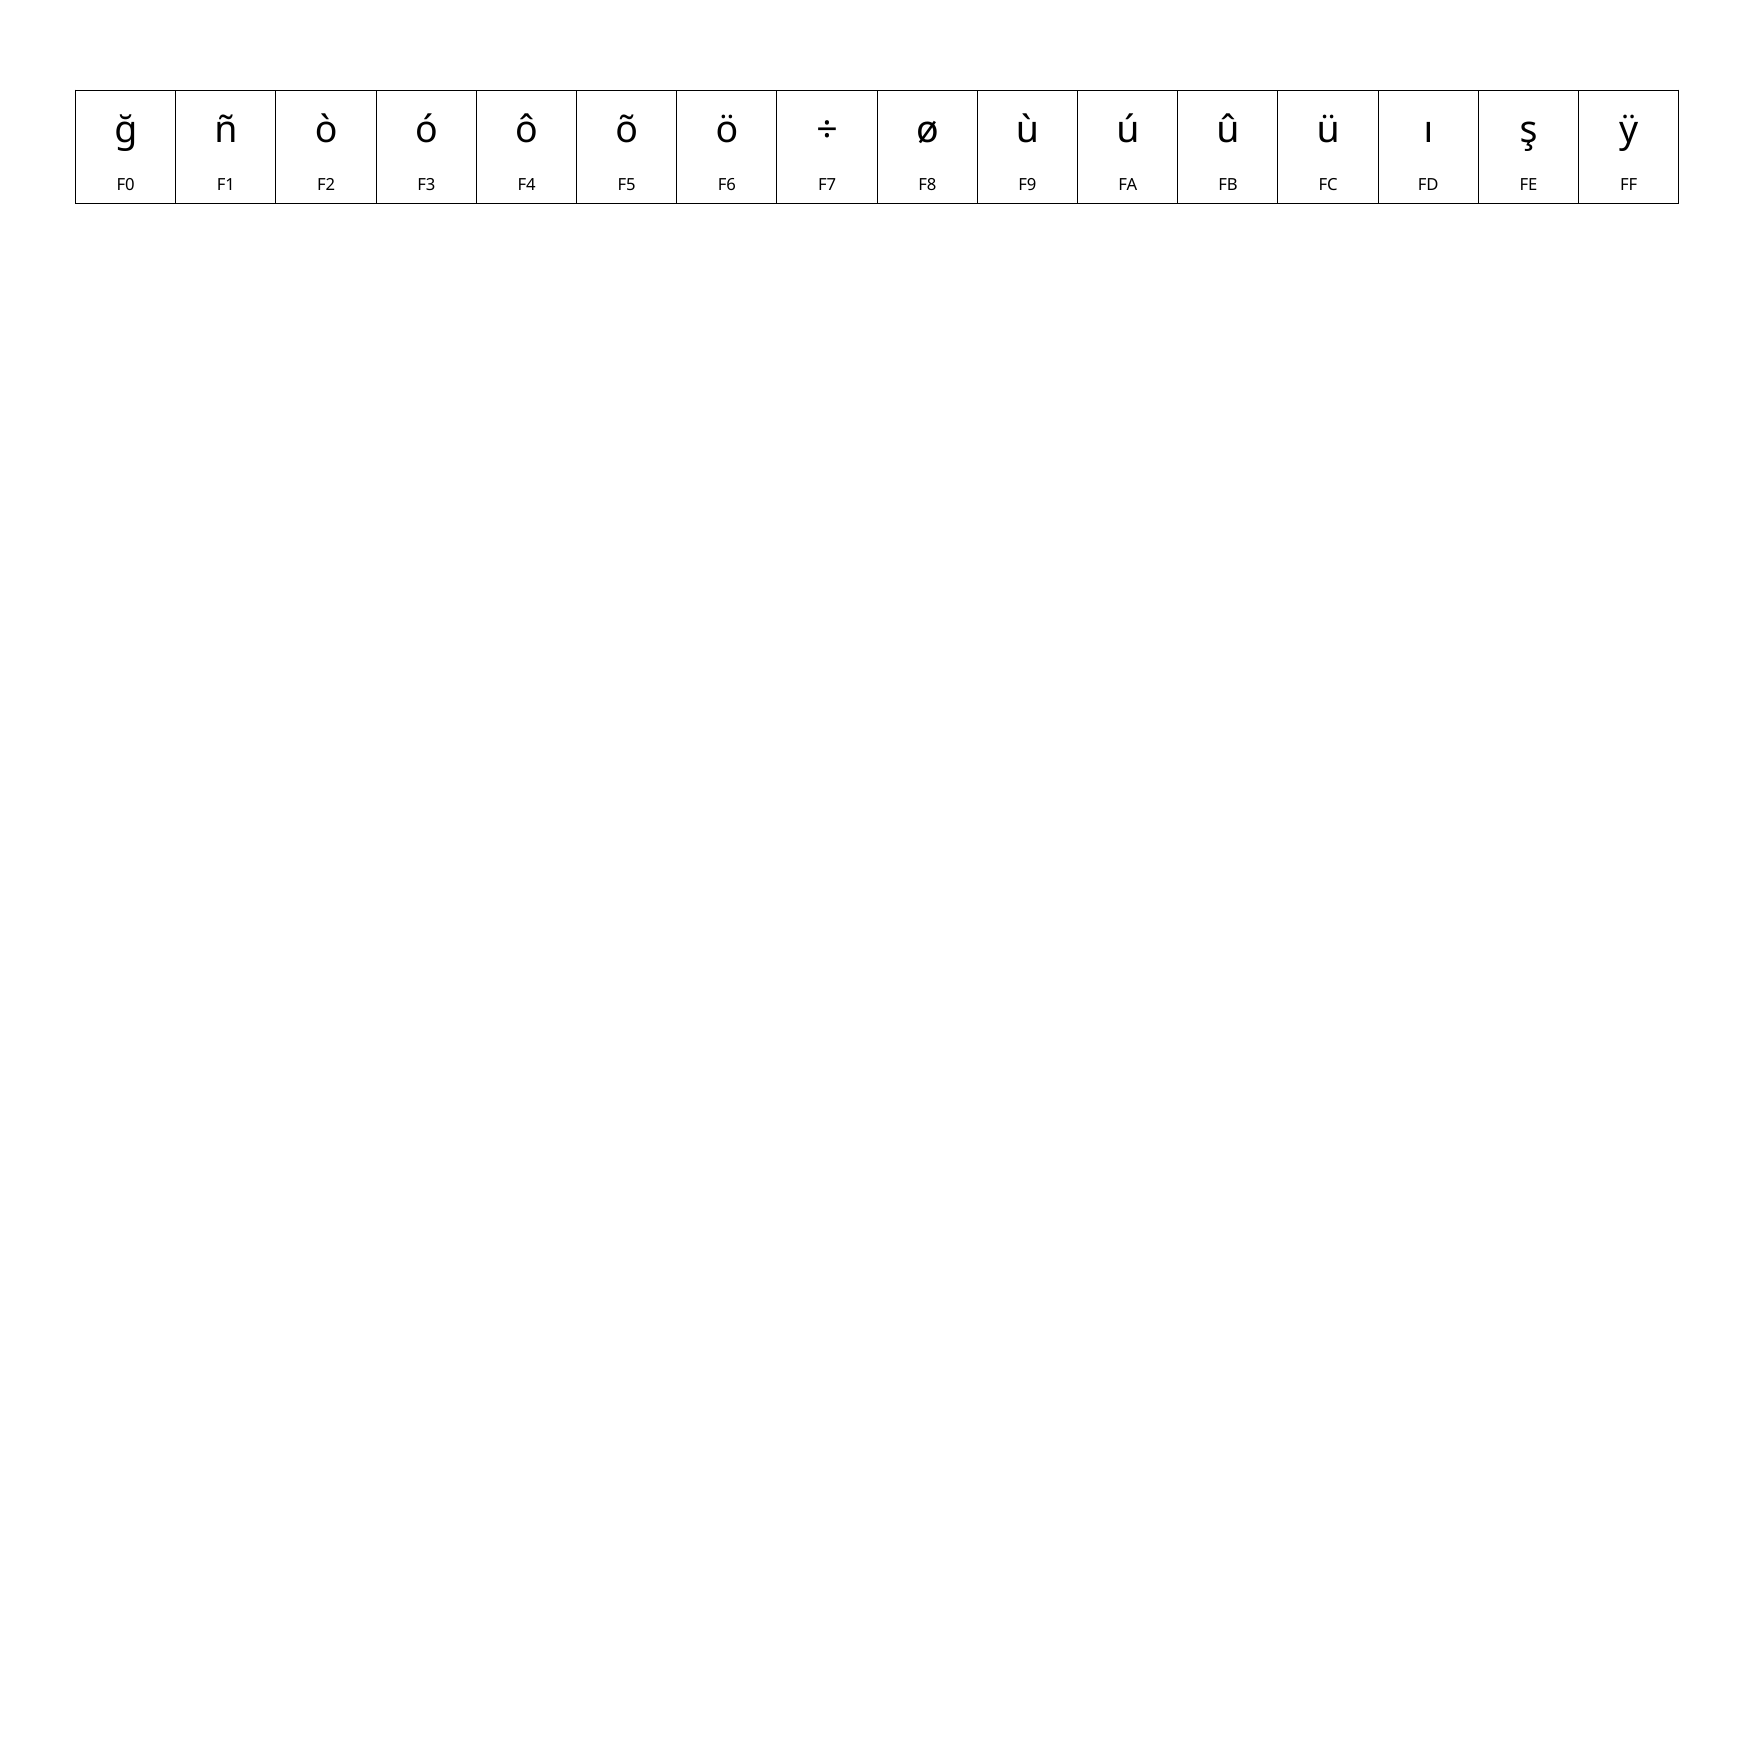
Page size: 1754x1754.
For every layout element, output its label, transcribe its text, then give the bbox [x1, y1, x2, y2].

table_cell ö F6 [677, 91, 776, 203]
table_cell ú FA [1078, 91, 1177, 203]
table_cell ó F3 [377, 91, 476, 203]
table_cell ÿ FF [1579, 91, 1678, 203]
table_cell ô F4 [477, 91, 576, 203]
table_cell ò F2 [276, 91, 376, 203]
table_cell û FB [1178, 91, 1277, 203]
table_cell ş FE [1479, 91, 1578, 203]
table_cell ü FC [1278, 91, 1378, 203]
table_cell ø F8 [878, 91, 977, 203]
table_cell ù F9 [978, 91, 1077, 203]
table_cell ı FD [1379, 91, 1478, 203]
table_cell õ F5 [577, 91, 676, 203]
table_cell ñ F1 [176, 91, 275, 203]
table_cell ğ F0 [76, 91, 175, 203]
table_cell ÷ F7 [777, 91, 877, 203]
